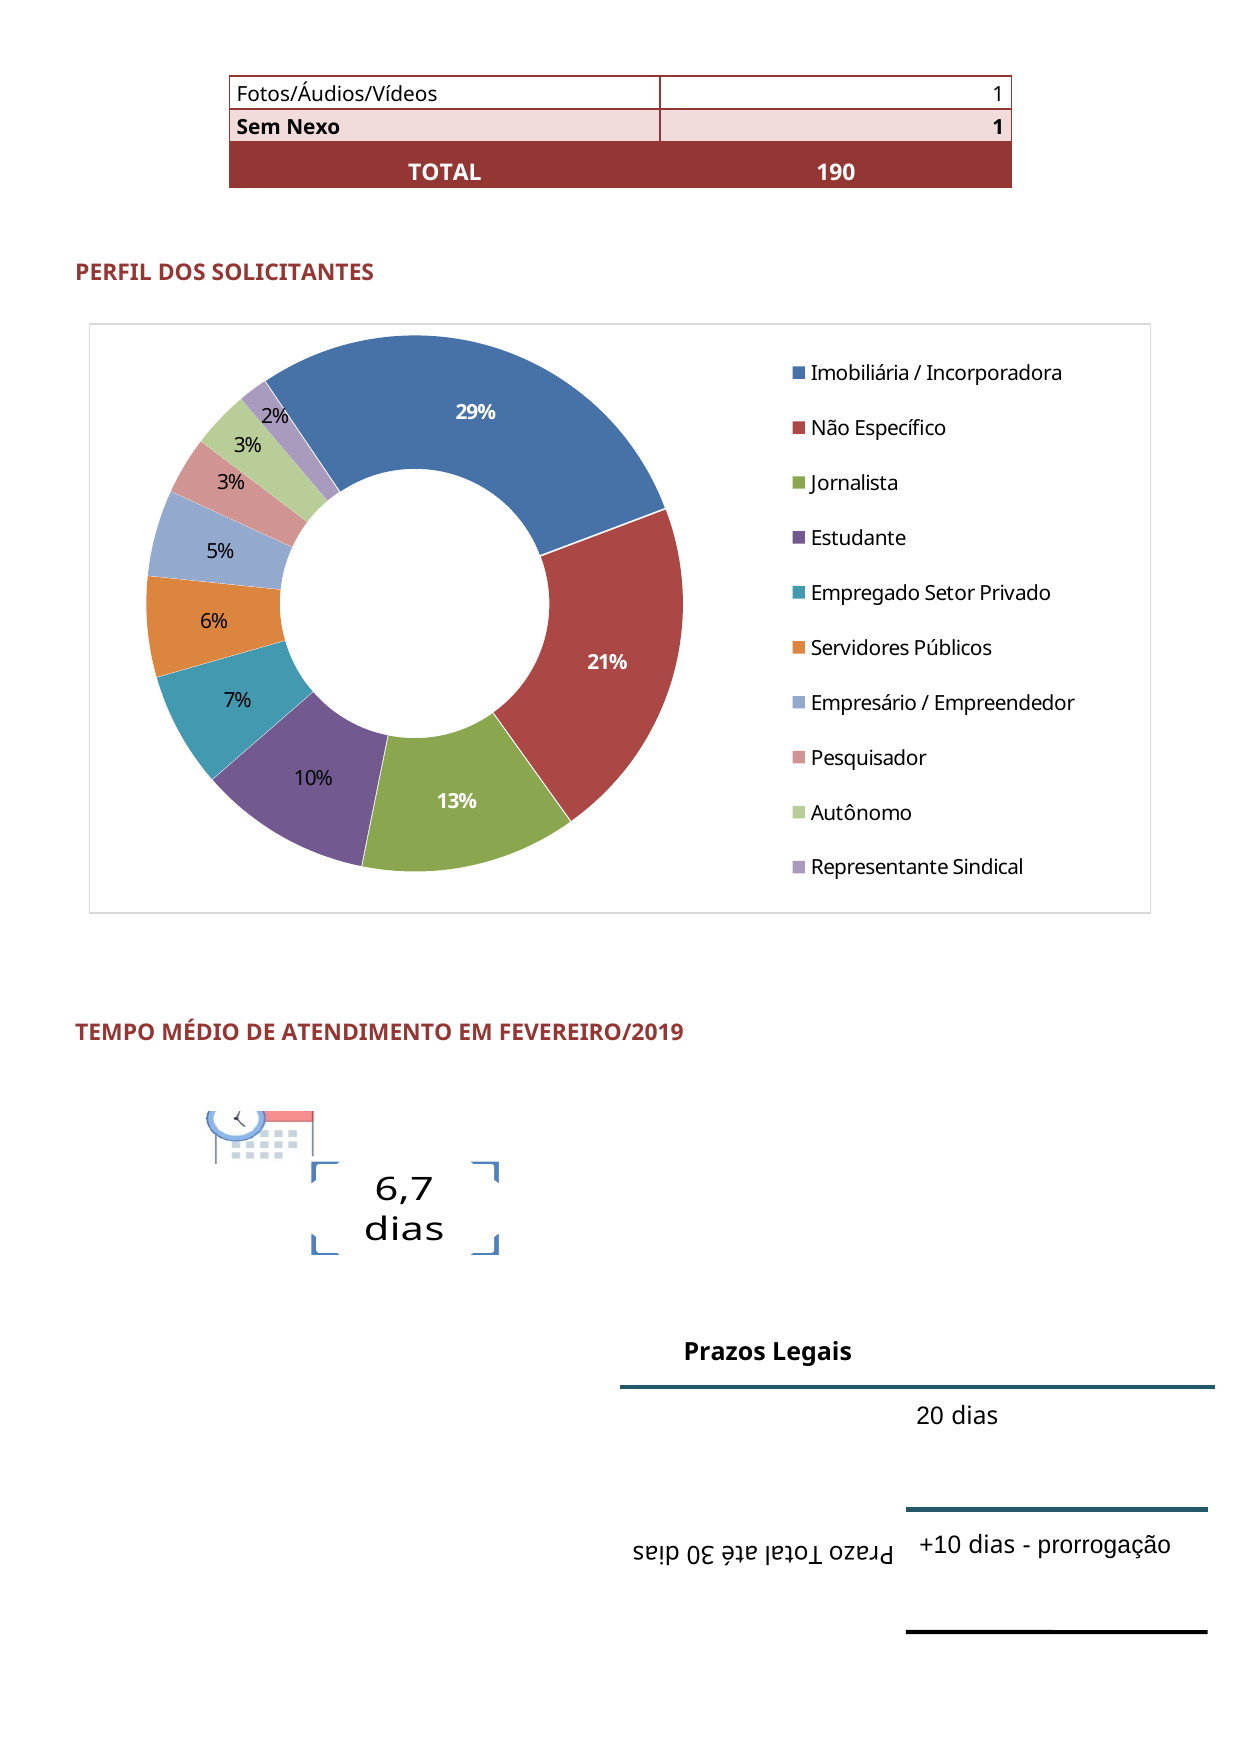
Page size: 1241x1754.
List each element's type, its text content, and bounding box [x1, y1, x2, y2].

table_cell 1 [661, 110, 1011, 141]
table_cell Sem Nexo [230, 110, 659, 141]
table_cell 1 [661, 77, 1011, 108]
text TEMPO MÉDIO DE ATENDIMENTO EM FEVEREIRO/2019 [75, 1016, 1165, 1048]
text Prazos Legais [370, 1333, 1165, 1367]
table_cell 190 [661, 142, 1011, 187]
table_cell TOTAL [230, 142, 659, 187]
picture [206, 1111, 315, 1164]
table_cell Fotos/Áudios/Vídeos [230, 77, 659, 108]
text PERFIL DOS SOLICITANTES [75, 256, 1165, 287]
